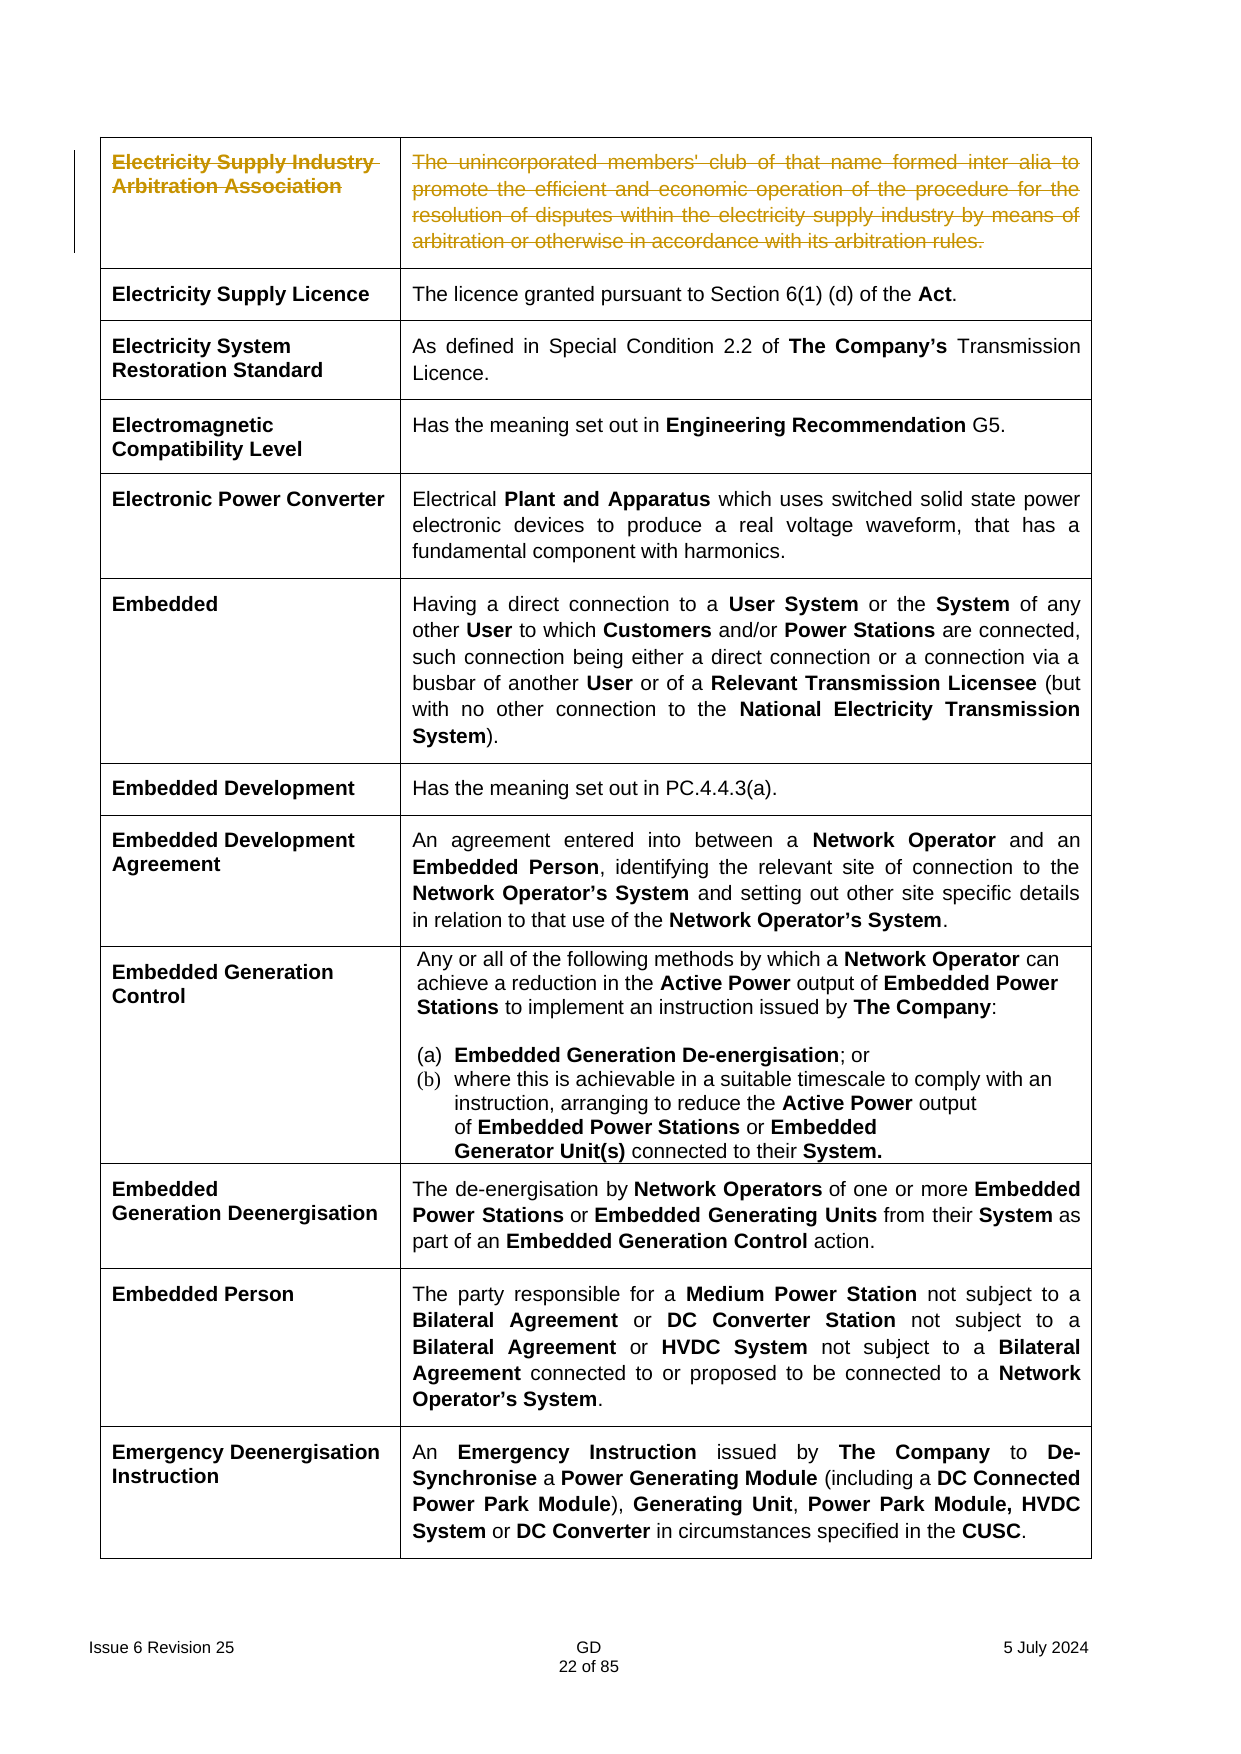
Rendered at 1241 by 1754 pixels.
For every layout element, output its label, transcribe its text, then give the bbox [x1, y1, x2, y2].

table_cell Embedded Development Agreement [101, 816, 400, 946]
table_cell Having a direct connection to a User System or the System of any other User to which Customers and/or Power Stations are connected, such connection being either a direct connection or a connection via a busbar of another User or of a Relevant Transmission Licensee (but with no other connection to the National Electricity Transmission System). [401, 579, 1091, 762]
table_cell Embedded Generation Control [101, 947, 400, 1163]
table_cell Any or all of the following methods by which a Network Operator can achieve a reduction in the Active Power output of Embedded Power Stations to implement an instruction issued by The Company: Embedded Generation De-energisation; or where this is achievable in a suitable timescale to comply with an instruction, arranging to reduce the Active Power output of Embedded Power Stations or Embedded Generator Unit(s) connected to their System. [401, 947, 1091, 1163]
table_cell [101, 138, 400, 268]
table_cell Has the meaning set out in Engineering Recommendation G5. [401, 400, 1091, 473]
table_cell Embedded Person [101, 1269, 400, 1426]
table_cell Electromagnetic Compatibility Level [101, 400, 400, 473]
table_cell Embedded Development [101, 764, 400, 815]
table_cell Embedded [101, 579, 400, 762]
table_cell The licence granted pursuant to Section 6(1) (d) of the Act. [401, 269, 1091, 320]
table_cell An Emergency Instruction issued by The Company to De-Synchronise a Power Generating Module (including a DC Connected Power Park Module), Generating Unit, Power Park Module, HVDC System or DC Converter in circumstances specified in the CUSC. [401, 1427, 1091, 1557]
table_cell Electrical Plant and Apparatus which uses switched solid state power electronic devices to produce a real voltage waveform, that has a fundamental component with harmonics. [401, 474, 1091, 578]
table_cell [401, 138, 1091, 268]
table_cell Electricity Supply Licence [101, 269, 400, 320]
table_cell Electricity System Restoration Standard [101, 321, 400, 399]
table_cell The de-energisation by Network Operators of one or more Embedded Power Stations or Embedded Generating Units from their System as part of an Embedded Generation Control action. [401, 1164, 1091, 1268]
table_cell Embedded Generation Deenergisation [101, 1164, 400, 1268]
table_cell Emergency Deenergisation Instruction [101, 1427, 400, 1557]
table_cell As defined in Special Condition 2.2 of The Company’s Transmission Licence. [401, 321, 1091, 399]
table_cell Electronic Power Converter [101, 474, 400, 578]
table_cell The party responsible for a Medium Power Station not subject to a Bilateral Agreement or DC Converter Station not subject to a Bilateral Agreement or HVDC System not subject to a Bilateral Agreement connected to or proposed to be connected to a Network Operator’s System. [401, 1269, 1091, 1426]
table_cell An agreement entered into between a Network Operator and an Embedded Person, identifying the relevant site of connection to the Network Operator’s System and setting out other site specific details in relation to that use of the Network Operator’s System. [401, 816, 1091, 946]
table_cell Has the meaning set out in PC.4.4.3(a). [401, 764, 1091, 815]
